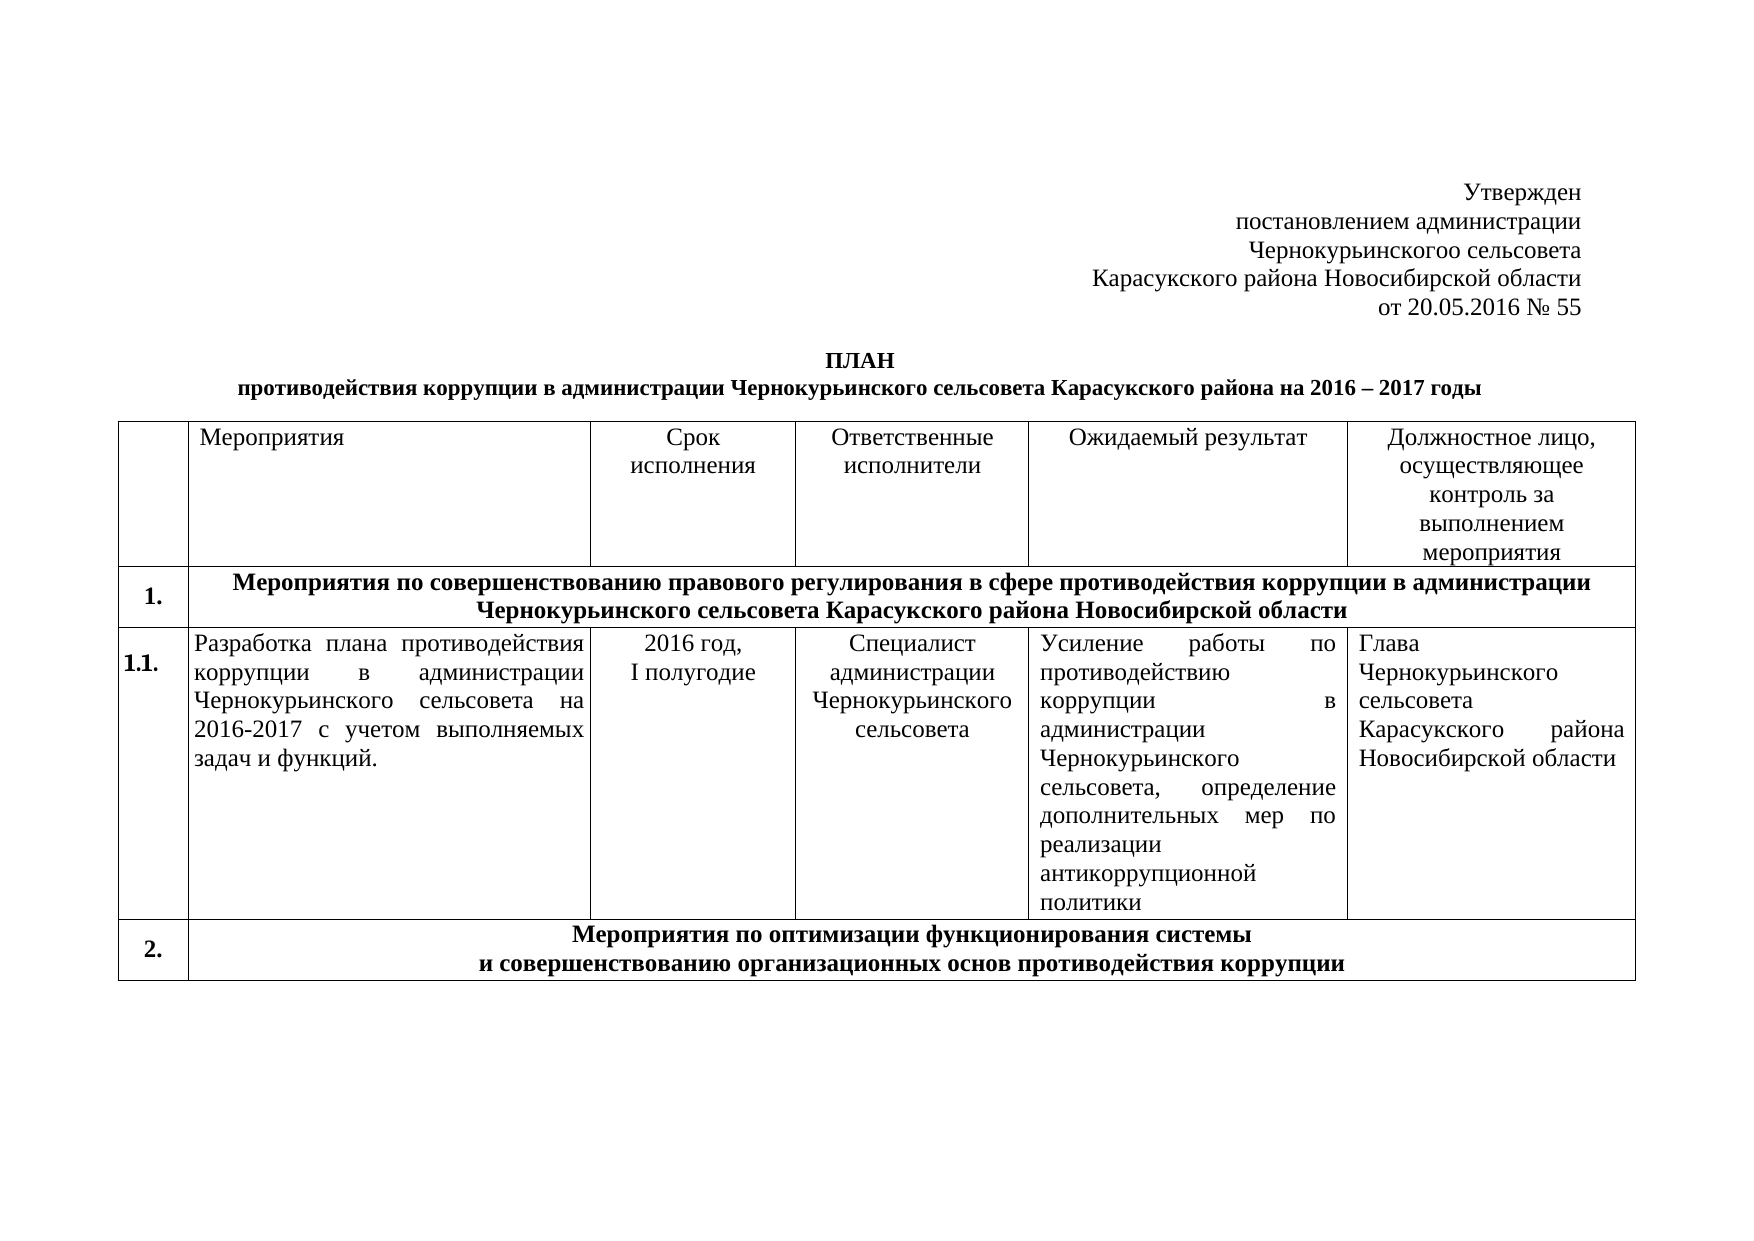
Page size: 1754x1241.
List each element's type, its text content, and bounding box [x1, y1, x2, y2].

table_header [119, 422, 188, 566]
text ПЛАН противодействия коррупции в администрации Чернокурьинского сельсовета Карасукского района на 2016 – 2017 годы [84, 347, 1636, 400]
table_cell Мероприятия по совершенствованию правового регулирования в сфере противодействия коррупции в администрации Чернокурьинского сельсовета Карасукского района Новосибирской области [189, 567, 1635, 627]
table_cell 1.1. [119, 628, 188, 918]
table_cell 1. [119, 567, 188, 627]
text постановлением администрации [118, 206, 1581, 235]
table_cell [796, 628, 1028, 918]
table_header Мероприятия [189, 422, 590, 566]
text Чернокурьинскогоо сельсовета [118, 235, 1581, 263]
table_header Срок исполнения [591, 422, 795, 566]
table_cell Разработка плана противодействия коррупции в администрации Чернокурьинского сельсовета на 2016-2017 с учетом выполняемых задач и функций. [189, 628, 590, 918]
table_cell Усиление работы по противодействию коррупции в администрации Чернокурьинского сельсовета, определение дополнительных мер по реализации антикоррупционной политики [1029, 628, 1347, 918]
text Утвержден [118, 177, 1581, 206]
table_cell Мероприятия по оптимизации функционирования системы и совершенствованию организационных основ противодействия коррупции [189, 920, 1635, 980]
text Карасукского района Новосибирской области [118, 263, 1581, 292]
table_header Должностное лицо, осуществляющее контроль за выполнением мероприятия [1348, 422, 1635, 566]
text от 20.05.2016 № 55 [359, 292, 1581, 321]
table_header Ответственные исполнители [796, 422, 1028, 566]
table_cell 2. [119, 920, 188, 980]
table_cell 2016 год, I полугодие [591, 628, 795, 918]
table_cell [1348, 628, 1635, 918]
table_header Ожидаемый результат [1029, 422, 1347, 566]
